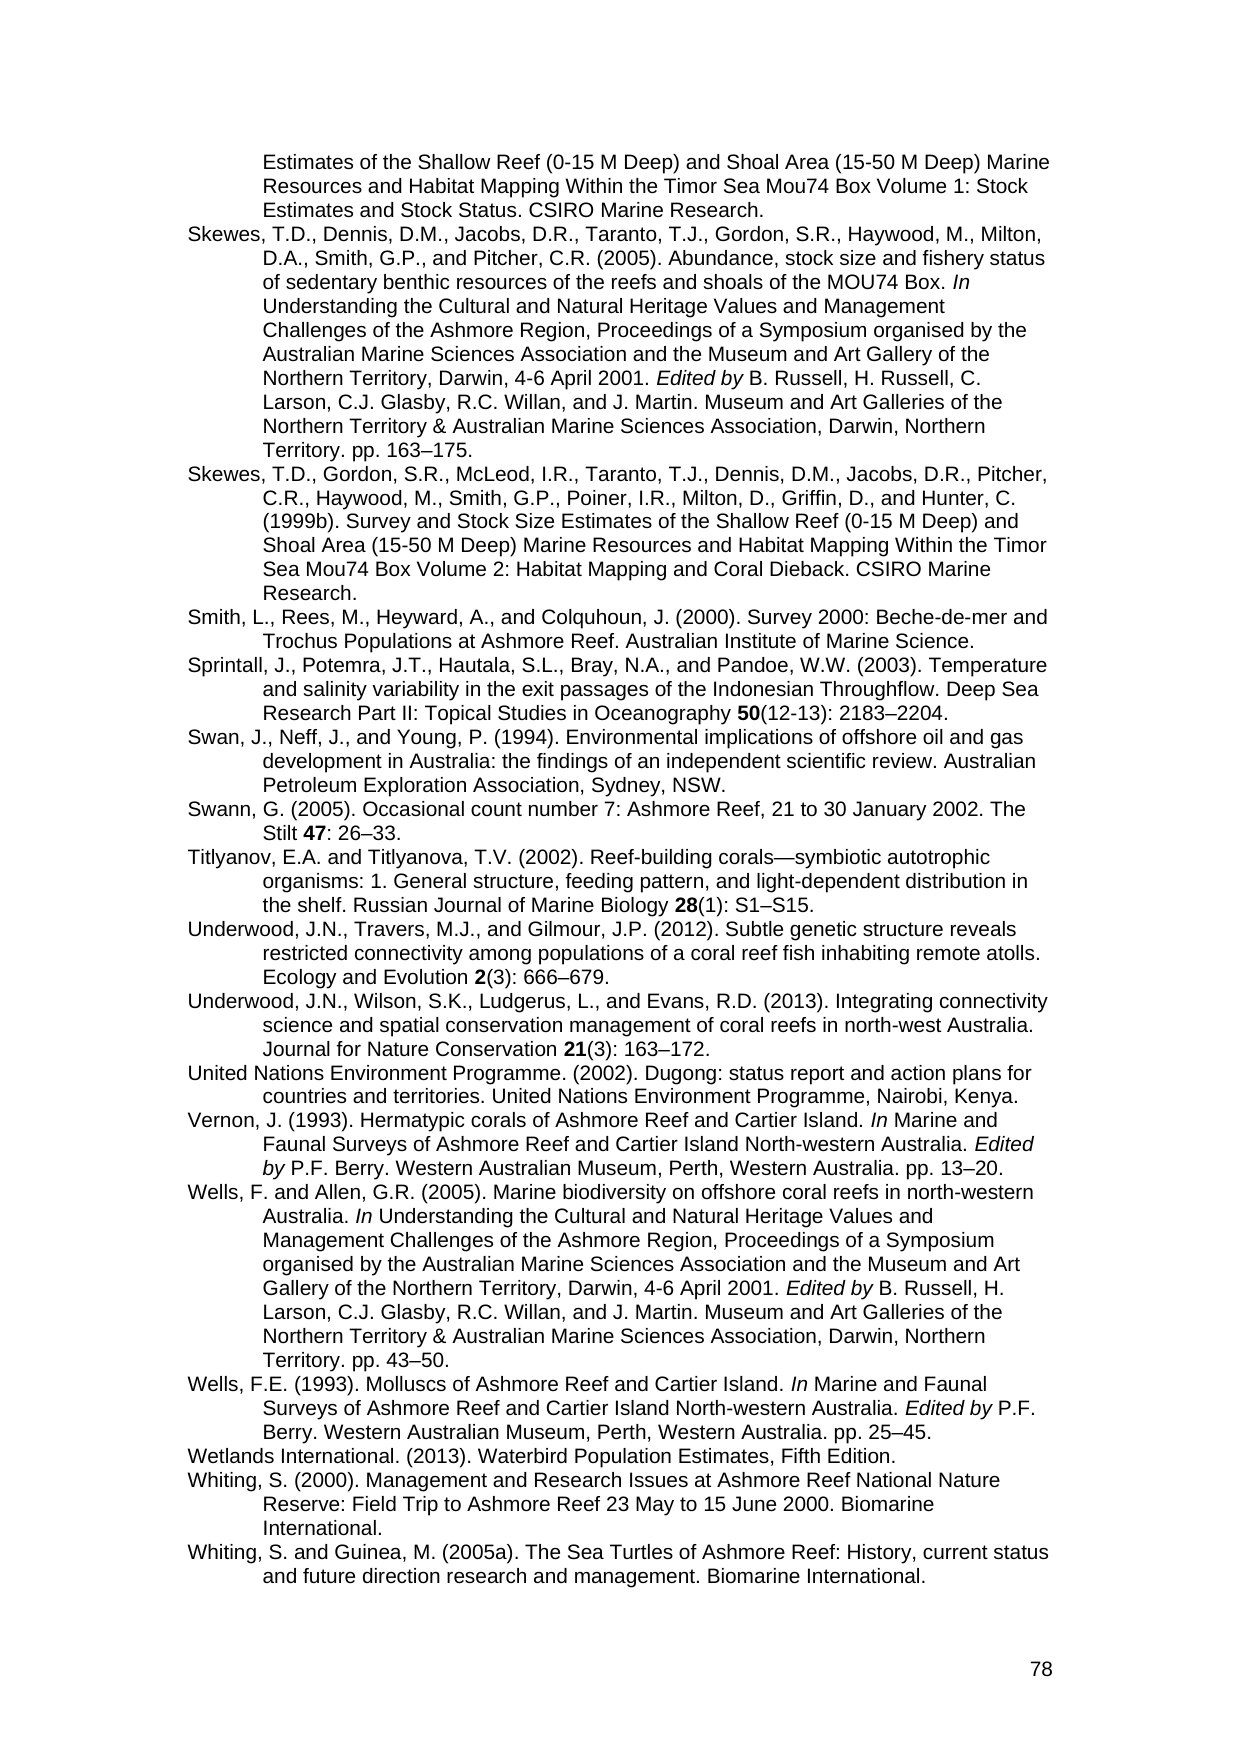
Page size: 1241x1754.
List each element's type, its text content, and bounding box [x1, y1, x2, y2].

text Skewes, T.D., Dennis, D.M., Jacobs, D.R., Taranto, T.J., Gordon, S.R., Haywood, M., Milton, D.A., Smith, G.P., and Pitcher, C.R. (2005). Abundance, stock size and fishery status of sedentary benthic resources of the reefs and shoals of the MOU74 Box. In Understanding the Cultural and Natural Heritage Values and Management Challenges of the Ashmore Region, Proceedings of a Symposium organised by the Australian Marine Sciences Association and the Museum and Art Gallery of the Northern Territory, Darwin, 4-6 April 2001. Edited by B. Russell, H. Russell, C. Larson, C.J. Glasby, R.C. Willan, and J. Martin. Museum and Art Galleries of the Northern Territory &​ Australian Marine Sciences Association, Darwin, Northern Territory. pp. 163–175. [187, 222, 1053, 461]
text Underwood, J.N., Wilson, S.K., Ludgerus, L., and Evans, R.D. (2013). Integrating connectivity science and spatial conservation management of coral reefs in north-west Australia. Journal for Nature Conservation 21(3): 163–172. [187, 988, 1053, 1060]
text Smith, L., Rees, M., Heyward, A., and Colquhoun, J. (2000). Survey 2000: Beche-de-mer and Trochus Populations at Ashmore Reef. Australian Institute of Marine Science. [187, 605, 1053, 653]
text Swan, J., Neff, J., and Young, P. (1994). Environmental implications of offshore oil and gas development in Australia: the findings of an independent scientific review. Australian Petroleum Exploration Association, Sydney, NSW. [187, 725, 1053, 797]
text Whiting, S. and Guinea, M. (2005a). The Sea Turtles of Ashmore Reef: History, current status and future direction research and management. Biomarine International. [187, 1539, 1053, 1587]
text Wells, F.E. (1993). Molluscs of Ashmore Reef and Cartier Island. In Marine and Faunal Surveys of Ashmore Reef and Cartier Island North-western Australia. Edited by P.F. Berry. Western Australian Museum, Perth, Western Australia. pp. 25–45. [187, 1372, 1053, 1444]
text Vernon, J. (1993). Hermatypic corals of Ashmore Reef and Cartier Island. In Marine and Faunal Surveys of Ashmore Reef and Cartier Island North-western Australia. Edited by P.F. Berry. Western Australian Museum, Perth, Western Australia. pp. 13–20. [187, 1108, 1053, 1180]
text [187, 150, 1053, 222]
text Sprintall, J., Potemra, J.T., Hautala, S.L., Bray, N.A., and Pandoe, W.W. (2003). Temperature and salinity variability in the exit passages of the Indonesian Throughflow. Deep Sea Research Part II: Topical Studies in Oceanography 50(12-13): 2183–2204. [187, 653, 1053, 725]
text Wetlands International. (2013). Waterbird Population Estimates, Fifth Edition. [187, 1444, 1053, 1468]
text United Nations Environment Programme. (2002). Dugong: status report and action plans for countries and territories. United Nations Environment Programme, Nairobi, Kenya. [187, 1060, 1053, 1108]
text Whiting, S. (2000). Management and Research Issues at Ashmore Reef National Nature Reserve: Field Trip to Ashmore Reef 23 May to 15 June 2000. Biomarine International. [187, 1468, 1053, 1539]
text Underwood, J.N., Travers, M.J., and Gilmour, J.P. (2012). Subtle genetic structure reveals restricted connectivity among populations of a coral reef fish inhabiting remote atolls. Ecology and Evolution 2(3): 666–679. [187, 917, 1053, 988]
text Wells, F. and Allen, G.R. (2005). Marine biodiversity on offshore coral reefs in north-western Australia. In Understanding the Cultural and Natural Heritage Values and Management Challenges of the Ashmore Region, Proceedings of a Symposium organised by the Australian Marine Sciences Association and the Museum and Art Gallery of the Northern Territory, Darwin, 4-6 April 2001. Edited by B. Russell, H. Larson, C.J. Glasby, R.C. Willan, and J. Martin. Museum and Art Galleries of the Northern Territory &​ Australian Marine Sciences Association, Darwin, Northern Territory. pp. 43–50. [187, 1180, 1053, 1372]
text Titlyanov, E.A. and Titlyanova, T.V. (2002). Reef-building corals—symbiotic autotrophic organisms: 1. General structure, feeding pattern, and light-dependent distribution in the shelf. Russian Journal of Marine Biology 28(1): S1–S15. [187, 845, 1053, 917]
text Skewes, T.D., Gordon, S.R., McLeod, I.R., Taranto, T.J., Dennis, D.M., Jacobs, D.R., Pitcher, C.R., Haywood, M., Smith, G.P., Poiner, I.R., Milton, D., Griffin, D., and Hunter, C. (1999b). Survey and Stock Size Estimates of the Shallow Reef (0-15 M Deep) and Shoal Area (15-50 M Deep) Marine Resources and Habitat Mapping Within the Timor Sea Mou74 Box Volume 2: Habitat Mapping and Coral Dieback. CSIRO Marine Research. [187, 461, 1053, 605]
text Swann, G. (2005). Occasional count number 7: Ashmore Reef, 21 to 30 January 2002. The Stilt 47: 26–33. [187, 797, 1053, 845]
